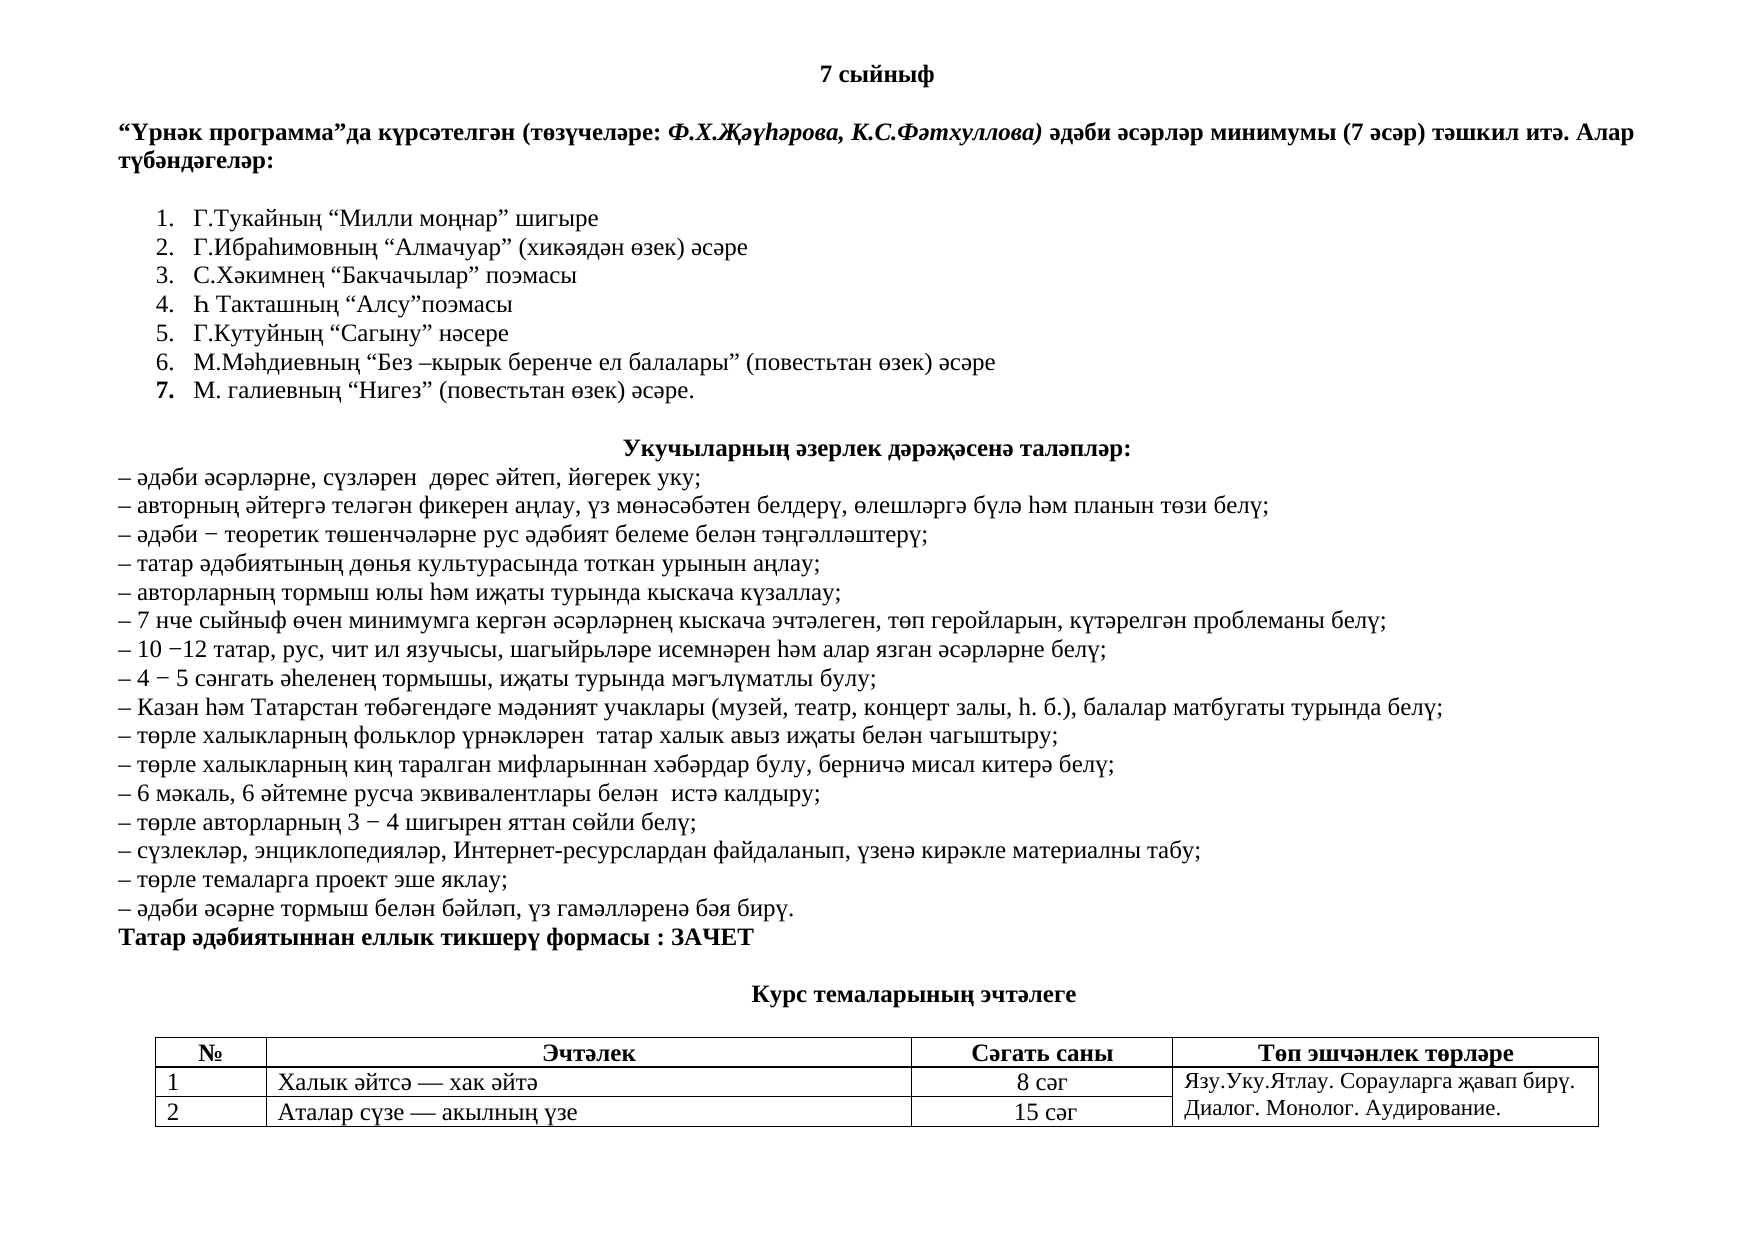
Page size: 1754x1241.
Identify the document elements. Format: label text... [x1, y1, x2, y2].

text – әдәби әсәрләрне, сүзләрен дөрес әйтеп, йөгерек уку; [118, 462, 1636, 490]
table_header Төп эшчәнлек төрләре [1173, 1038, 1598, 1066]
table_header Эчтәлек [267, 1038, 911, 1066]
list С.Хәкимнең “Бакчачылар” поэмасы [156, 260, 1636, 289]
text – төрле халыкларның фольклор үрнәкләрен татар халык авыз иҗаты белән чагыштыру; [118, 720, 1636, 749]
text – 10 −12 татар, рус, чит ил язучысы, шагыйрьләре исемнәрен һәм алар язган әсәрләрне белү; [118, 634, 1636, 663]
text – әдәби әсәрне тормыш белән бәйләп, үз гамәлләренә бәя бирү. [118, 893, 1636, 922]
table_cell Халык әйтсә — хак әйтә [267, 1068, 911, 1096]
table_header Сәгать саны [912, 1038, 1172, 1066]
text – Казан һәм Татарстан төбәгендәге мәдәният учаклары (музей, театр, концерт залы, һ. б.), балалар матбугаты турында белү; [118, 692, 1636, 720]
text – төрле авторларның 3 − 4 шигырен яттан сөйли белү; [118, 807, 1636, 835]
list Г.Тукайның “Милли моңнар” шигыре [156, 203, 1636, 232]
text – авторның әйтергә теләгән фикерен аңлау, үз мөнәсәбәтен белдерү, өлешләргә бүлә һәм планын төзи белү; [118, 490, 1636, 519]
table_cell 8 сәг [912, 1068, 1172, 1096]
text – 7 нче сыйныф өчен минимумга кергән әсәрләрнең кыскача эчтәлеген, төп геройларын, күтәрелгән проблеманы белү; [118, 605, 1636, 634]
list Һ Такташның “Алсу”поэмасы [156, 289, 1636, 318]
list Г.Кутуйның “Сагыну” нәсере [156, 318, 1636, 347]
text 7 сыйныф [118, 59, 1636, 88]
list М.Мәһдиевның “Без –кырык беренче ел балалары” (повестьтан өзек) әсәре [156, 347, 1636, 375]
text – сүзлекләр, энциклопедияләр, Интернет-ресурслардан файдаланып, үзенә кирәкле материалны табу; [118, 835, 1636, 864]
text – 4 − 5 сәнгать әһеленең тормышы, иҗаты турында мәгълүматлы булу; [118, 663, 1636, 692]
table_cell 15 сәг [912, 1097, 1172, 1126]
text – әдәби − теоретик төшенчәләрне рус әдәбият белеме белән тәңгәлләштерү; [118, 519, 1636, 548]
list Г.Ибраһимовның “Алмачуар” (хикәядән өзек) әсәре [156, 232, 1636, 260]
table_cell 2 [156, 1097, 266, 1126]
table_cell Язу.Уку.Ятлау. Сорауларга җавап бирү. Диалог. Монолог. Аудирование. Чылбыр буенча уку, чылбыр буенча сөйләү, җөмләләр төзү, төркемнәрнең чыгыш ясавы, теоретик материал белән танышу, рольләргә бүлеп уку, әсәрдә автор әйтергә теләгән фикерне табу, әдәби әсәр турында фикер алышу [1173, 1068, 1598, 1126]
text “Үрнәк программа”да күрсәтелгән (төзүчеләре: Ф.Х.Җәүһәрова, К.С.Фәтхуллова) әдәби әсәрләр минимумы (7 әсәр) тәшкил итә. Алар түбәндәгеләр: [118, 117, 1636, 174]
text Татар әдәбиятыннан еллык тикшерү формасы : ЗАЧЕТ [118, 922, 1636, 950]
text – төрле темаларга проект эше яклау; [118, 864, 1636, 893]
text – төрле халыкларның киң таралган мифларыннан хәбәрдар булу, берничә мисал китерә белү; [118, 749, 1636, 778]
text Курс темаларының эчтәлеге [118, 979, 1636, 1008]
text – татар әдәбиятының дөнья культурасында тоткан урынын аңлау; [118, 548, 1636, 577]
table_header № [156, 1038, 266, 1066]
list М. галиевның “Нигез” (повестьтан өзек) әсәре. [156, 375, 1636, 404]
text – авторларның тормыш юлы һәм иҗаты турында кыскача күзаллау; [118, 577, 1636, 605]
text – 6 мәкаль, 6 әйтемне русча эквивалентлары белән истә калдыру; [118, 778, 1636, 807]
table_cell Аталар сүзе — акылның үзе [267, 1097, 911, 1126]
table_cell 1 [156, 1068, 266, 1096]
text Укучыларның әзерлек дәрәҗәсенә таләпләр: [118, 433, 1636, 462]
